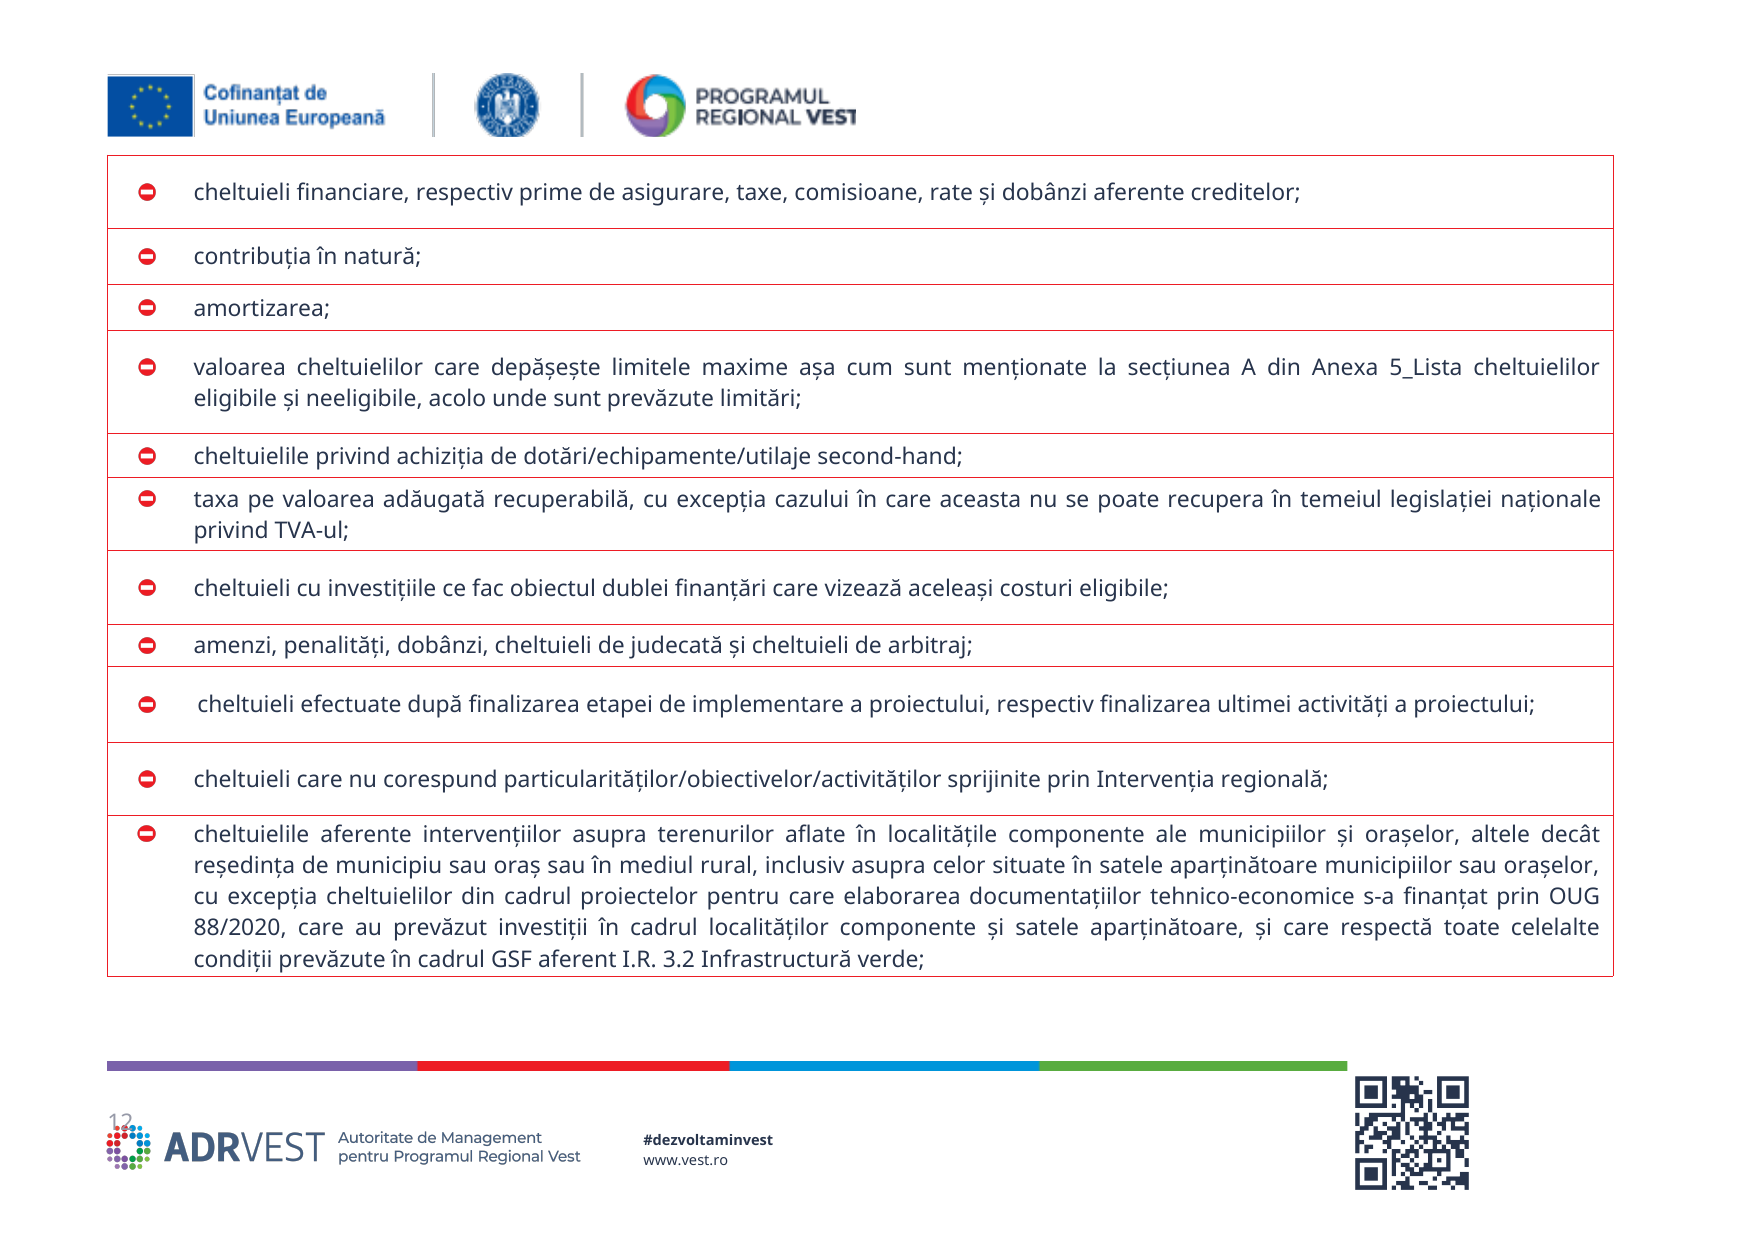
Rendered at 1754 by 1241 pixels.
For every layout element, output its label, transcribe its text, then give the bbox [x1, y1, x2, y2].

table_cell cheltuieli cu investițiile ce fac obiectul dublei finanțări care vizează aceleași costuri eligibile; [108, 551, 1613, 624]
table_cell cheltuieli care nu corespund particularităţilor/obiectivelor/activităţilor sprijinite prin Intervenția regională; [108, 743, 1613, 815]
picture [137, 825, 156, 842]
table_cell valoarea cheltuielilor care depășește limitele maxime așa cum sunt menționate la secțiunea A din Anexa 5_Lista cheltuielilor eligibile și neeligibile, acolo unde sunt prevăzute limitări; [108, 331, 1613, 433]
picture [1346, 1067, 1478, 1199]
table_cell cheltuielile aferente intervențiilor asupra terenurilor aflate în localitățile componente ale municipiilor și orașelor, altele decât reședința de municipiu sau oraș sau în mediul rural, inclusiv asupra celor situate în satele aparținătoare municipiilor sau orașelor, cu excepția cheltuielilor din cadrul proiectelor pentru care elaborarea documentațiilor tehnico-economice s-a finanțat prin OUG 88/2020, care au prevăzut investiții în cadrul localităților componente și satele aparținătoare, și care respectă toate celelalte condiții prevăzute în cadrul GSF aferent I.R. 3.2 Infrastructură verde; [108, 816, 1613, 976]
picture [138, 770, 156, 788]
table_cell cheltuieli financiare, respectiv prime de asigurare, taxe, comisioane, rate și dobânzi aferente creditelor; [108, 156, 1613, 228]
picture [138, 248, 156, 265]
picture [138, 299, 156, 316]
table_cell cheltuieli efectuate după finalizarea etapei de implementare a proiectului, respectiv finalizarea ultimei activități a proiectului; [108, 667, 1613, 741]
picture [97, 1122, 586, 1173]
table_cell amortizarea; [108, 285, 1613, 330]
picture [138, 696, 156, 713]
picture [138, 637, 156, 654]
table_cell contribuția în natură; [108, 229, 1613, 284]
picture [138, 490, 156, 507]
picture [138, 183, 156, 201]
picture [138, 447, 156, 465]
table_cell taxa pe valoarea adăugată recuperabilă, cu excepţia cazului în care aceasta nu se poate recupera în temeiul legislaţiei naţionale privind TVA-ul; [108, 478, 1613, 550]
table_cell cheltuielile privind achiziţia de dotări/echipamente/utilaje second-hand; [108, 434, 1613, 477]
table_cell amenzi, penalităţi, dobânzi, cheltuieli de judecată şi cheltuieli de arbitraj; [108, 625, 1613, 666]
picture [138, 579, 156, 596]
picture [138, 358, 156, 376]
